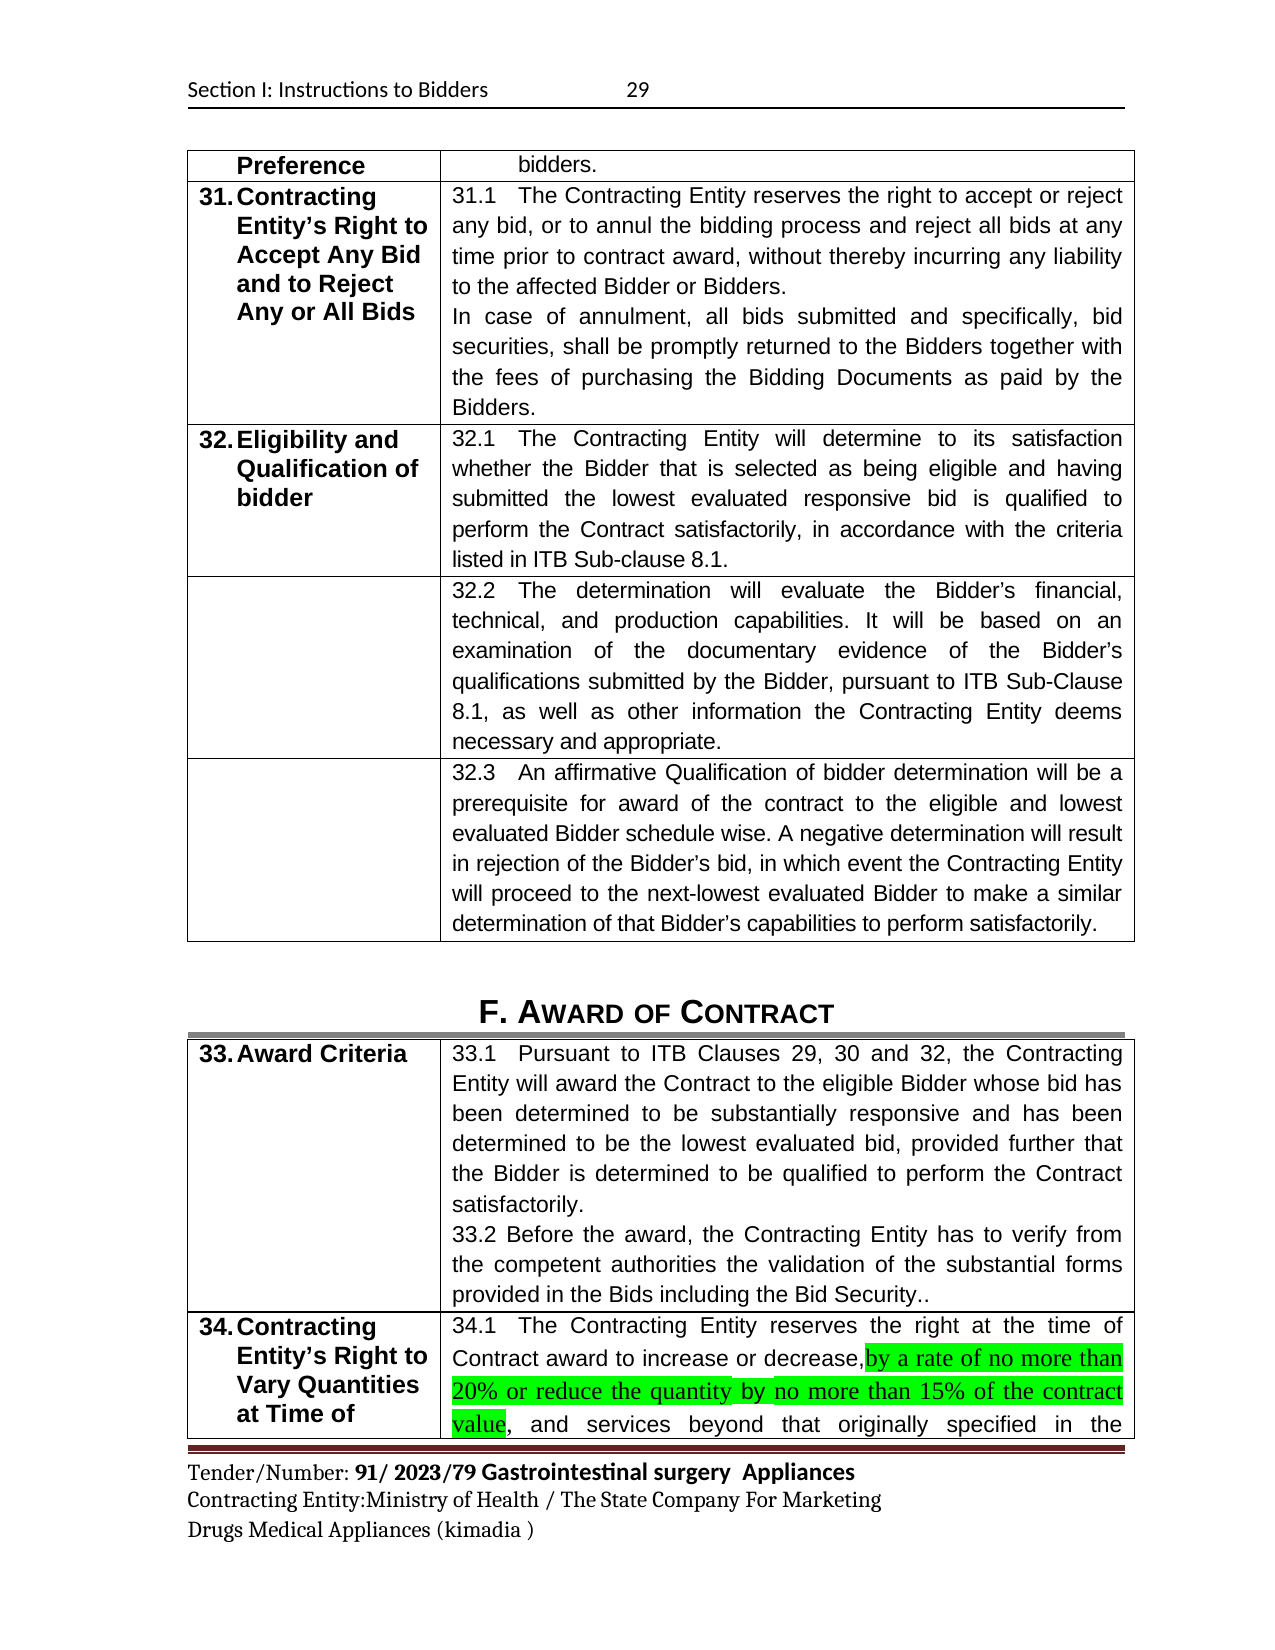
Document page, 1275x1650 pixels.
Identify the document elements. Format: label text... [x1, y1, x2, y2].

table_cell 31.1 The Contracting Entity reserves the right to accept or reject any bid, or to annul the bidding process and reject all bids at any time prior to contract award, without thereby incurring any liability to the affected Bidder or Bidders. In case of annulment, all bids submitted and specifically, bid securities, shall be promptly returned to the Bidders together with the fees of purchasing the Bidding Documents as paid by the Bidders. [441, 182, 1134, 424]
table_cell [188, 759, 440, 941]
table_header 33.1 Pursuant to ITB Clauses 29, 30 and 32, the Contracting Entity will award the Contract to the eligible Bidder whose bid has been determined to be substantially responsive and has been determined to be the lowest evaluated bid, provided further that the Bidder is determined to be qualified to perform the Contract satisfactorily. 33.2 Before the award, the Contracting Entity has to verify from the competent authorities the validation of the substantial forms provided in the Bids including the Bid Security.. [441, 1040, 1134, 1311]
table_cell 31. Contracting Entity’s Right to Accept Any Bid and to Reject Any or All Bids [188, 182, 440, 424]
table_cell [441, 1313, 1134, 1438]
table_cell 32.3 An affirmative Qualification of bidder determination will be a prerequisite for award of the contract to the eligible and lowest evaluated Bidder schedule wise. A negative determination will result in rejection of the Bidder’s bid, in which event the Contracting Entity will proceed to the next-lowest evaluated Bidder to make a similar determination of that Bidder’s capabilities to perform satisfactorily. [441, 759, 1134, 941]
text F. Award of Contract [187, 992, 1125, 1038]
table_cell 32.2 The determination will evaluate the Bidder’s financial, technical, and production capabilities. It will be based on an examination of the documentary evidence of the Bidder’s qualifications submitted by the Bidder, pursuant to ITB Sub-Clause 8.1, as well as other information the Contracting Entity deems necessary and appropriate. [441, 577, 1134, 758]
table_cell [441, 151, 1134, 181]
table_cell 32. Eligibility and Qualification of bidder [188, 425, 440, 576]
table_cell [188, 577, 440, 758]
table_cell 32.1 The Contracting Entity will determine to its satisfaction whether the Bidder that is selected as being eligible and having submitted the lowest evaluated responsive bid is qualified to perform the Contract satisfactorily, in accordance with the criteria listed in ITB Sub-clause 8.1. [441, 425, 1134, 576]
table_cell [188, 1313, 440, 1438]
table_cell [188, 151, 440, 181]
table_header 33. Award Criteria [188, 1040, 440, 1311]
